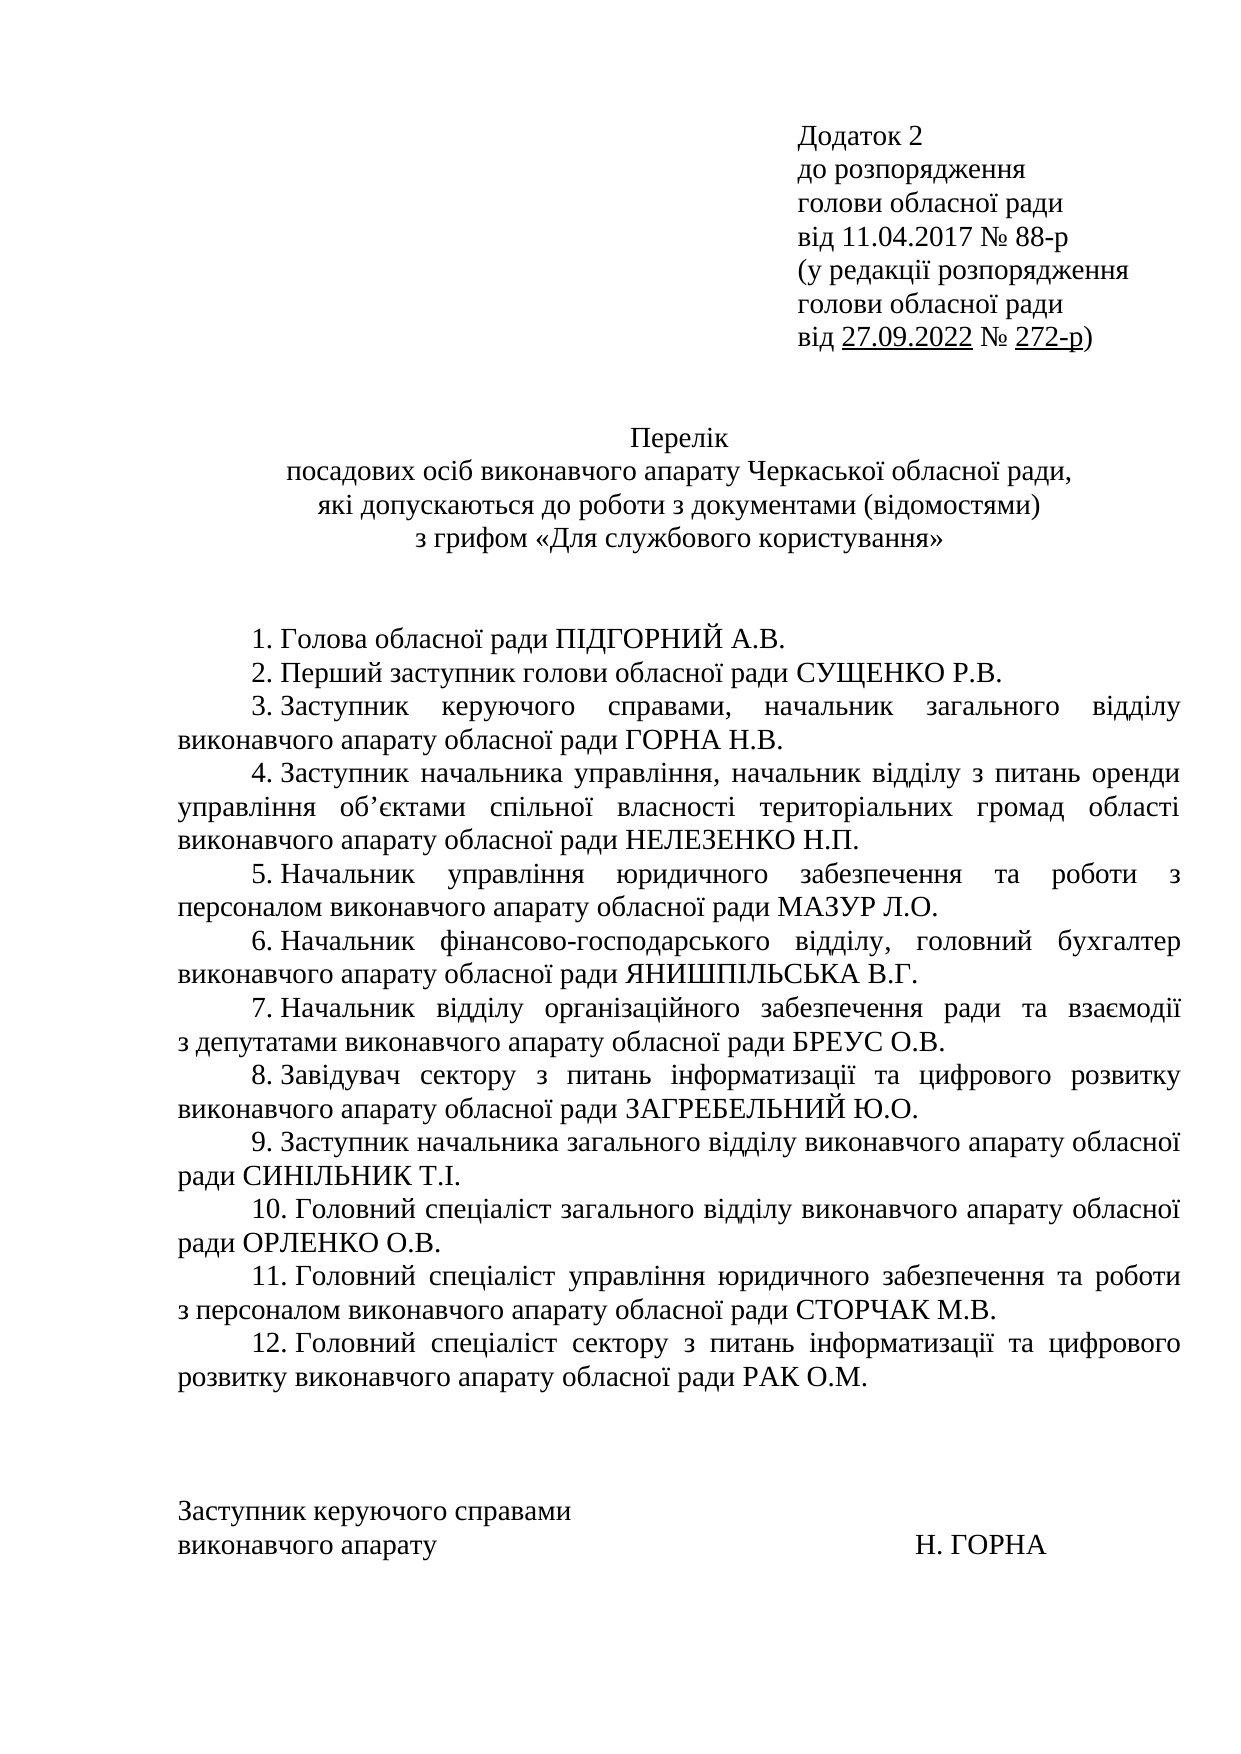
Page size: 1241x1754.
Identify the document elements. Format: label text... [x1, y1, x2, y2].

text від 11.04.2017 № 88-р [797, 219, 1181, 252]
text 7. Начальник відділу організаційного забезпечення ради та взаємодії з депутатами виконавчого апарату обласної ради БРЕУС О.В. [177, 990, 1181, 1057]
text посадових осіб виконавчого апарату Черкаської обласної ради, [177, 453, 1181, 487]
text до розпорядження [797, 152, 1181, 185]
text 11. Головний спеціаліст управління юридичного забезпечення та роботи з персоналом виконавчого апарату обласної ради СТОРЧАК М.В. [177, 1258, 1181, 1326]
text Заступник керуючого справами [177, 1493, 1181, 1527]
text 6. Начальник фінансово-господарського відділу, головний бухгалтер виконавчого апарату обласної ради ЯНИШПІЛЬСЬКА В.Г. [177, 923, 1181, 990]
text 2. Перший заступник голови обласної ради СУЩЕНКО Р.В. [177, 655, 1181, 688]
text 8. Завідувач сектору з питань інформатизації та цифрового розвитку виконавчого апарату обласної ради ЗАГРЕБЕЛЬНИЙ Ю.О. [177, 1057, 1181, 1124]
text 10. Головний спеціаліст загального відділу виконавчого апарату обласної ради ОРЛЕНКО О.В. [177, 1191, 1181, 1258]
text які допускаються до роботи з документами (відомостями) [177, 487, 1181, 521]
text 4. Заступник начальника управління, начальник відділу з питань оренди управління об’єктами спільної власності територіальних громад області виконавчого апарату обласної ради НЕЛЕЗЕНКО Н.П. [177, 755, 1181, 856]
text голови обласної ради [797, 286, 1181, 319]
text 1. Голова обласної ради ПІДГОРНИЙ А.В. [177, 621, 1181, 655]
text виконавчого апарату Н. ГОРНА [177, 1527, 1181, 1560]
text 12. Головний спеціаліст сектору з питань інформатизації та цифрового розвитку виконавчого апарату обласної ради РАК О.М. [177, 1326, 1181, 1393]
text 9. Заступник начальника загального відділу виконавчого апарату обласної ради СИНІЛЬНИК Т.І. [177, 1124, 1181, 1191]
text голови обласної ради [797, 185, 1181, 219]
text 5. Начальник управління юридичного забезпечення та роботи з персоналом виконавчого апарату обласної ради МАЗУР Л.О. [177, 856, 1181, 923]
text Додаток 2 [797, 118, 1181, 152]
text від 27.09.2022 № 272-р) [797, 319, 1181, 353]
text (у редакції розпорядження [797, 252, 1181, 286]
text Перелік [177, 420, 1181, 453]
text з грифом «Для службового користування» [177, 521, 1181, 554]
text 3. Заступник керуючого справами, начальник загального відділу виконавчого апарату обласної ради ГОРНА Н.В. [177, 688, 1181, 755]
